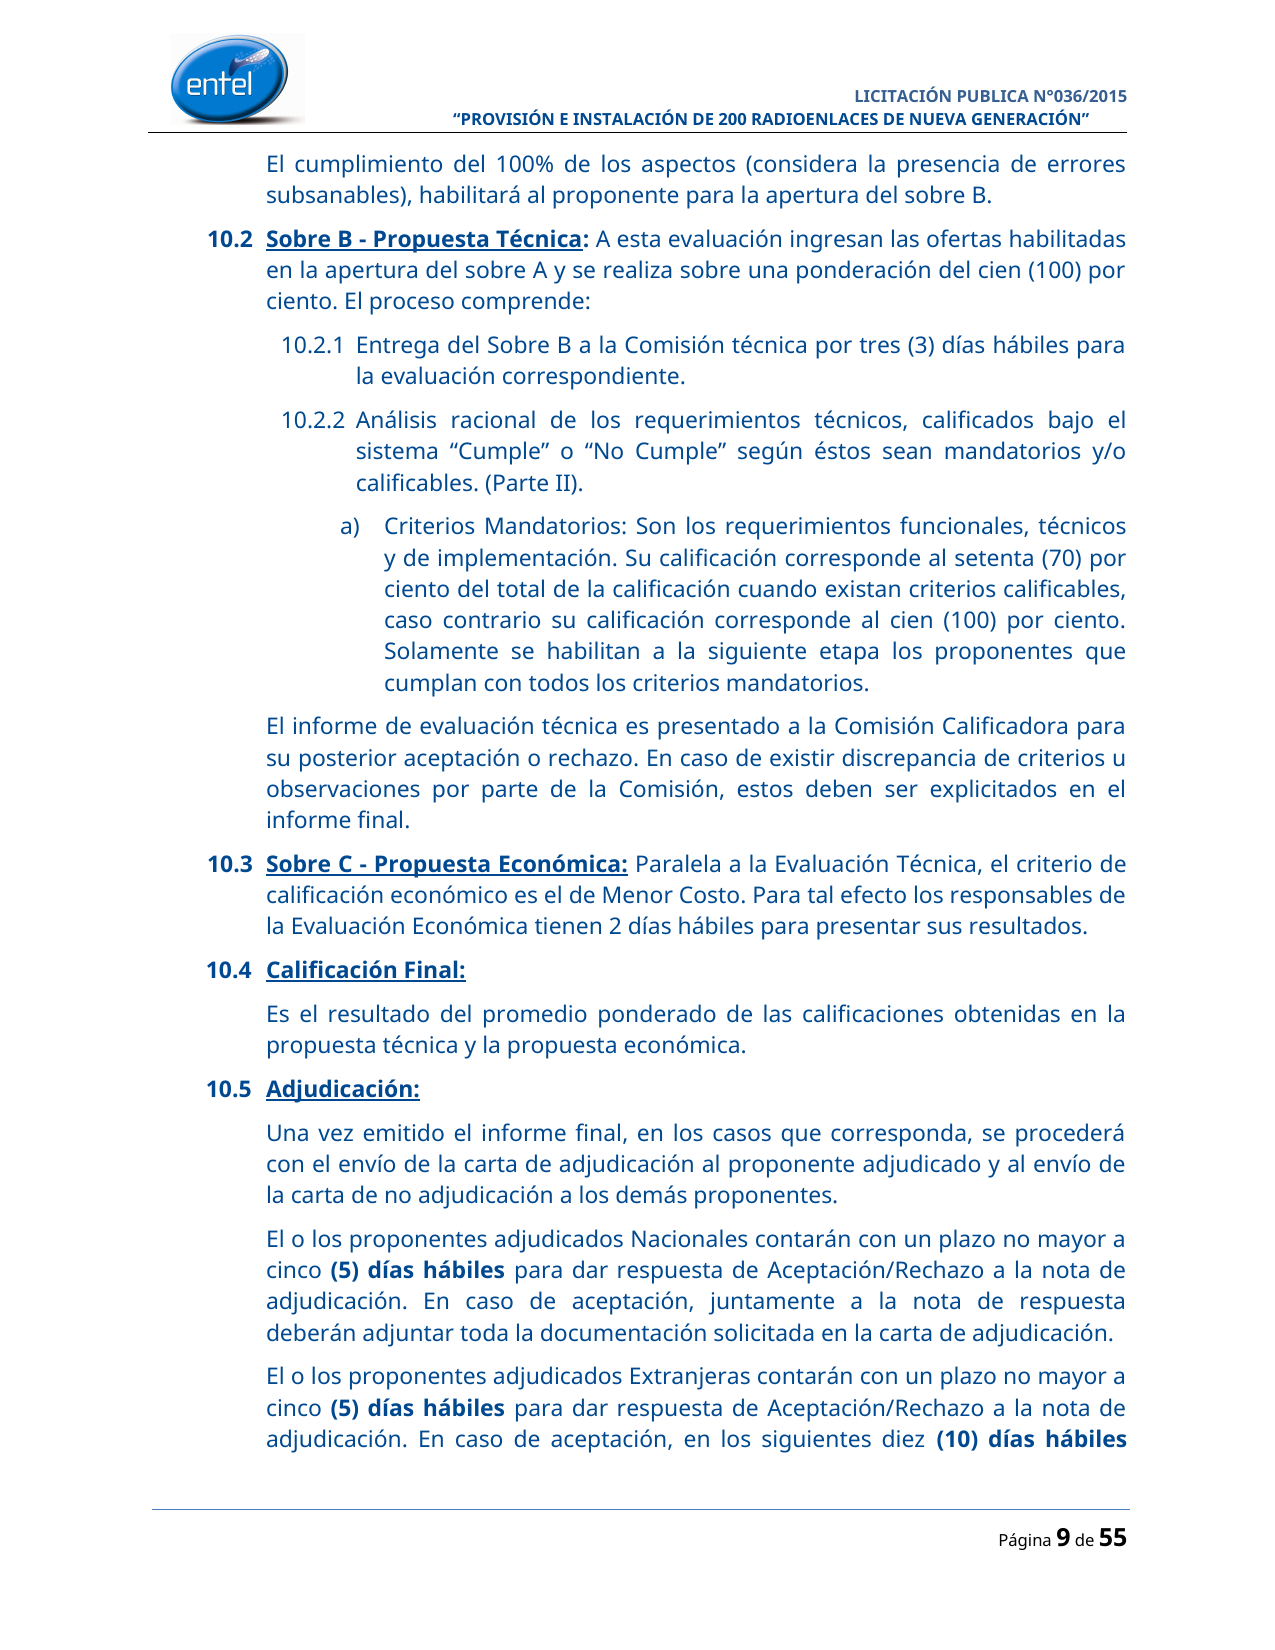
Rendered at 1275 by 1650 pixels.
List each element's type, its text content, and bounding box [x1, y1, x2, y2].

list Análisis racional de los requerimientos técnicos, calificados bajo el sistema “Cumple” o “No Cumple” según éstos sean mandatorios y/o calificables. (Parte II). [281, 404, 1127, 498]
list Criterios Mandatorios: Son los requerimientos funcionales, técnicos y de implementación. Su calificación corresponde al setenta (70) por ciento del total de la calificación cuando existan criterios calificables, caso contrario su calificación corresponde al cien (100) por ciento. Solamente se habilitan a la siguiente etapa los proponentes que cumplan con todos los criterios mandatorios. [340, 510, 1127, 698]
list Entrega del Sobre B a la Comisión técnica por tres (3) días hábiles para la evaluación correspondiente. [281, 329, 1127, 391]
text 10.2 Sobre B - Propuesta Técnica: A esta evaluación ingresan las ofertas habilitadas en la apertura del sobre A y se realiza sobre una ponderación del cien (100) por ciento. El proceso comprende: [207, 223, 1127, 316]
text El informe de evaluación técnica es presentado a la Comisión Calificadora para su posterior aceptación o rechazo. En caso de existir discrepancia de criterios u observaciones por parte de la Comisión, estos deben ser explicitados en el informe final. [266, 710, 1127, 835]
list Sobre C - Propuesta Económica: Paralela a la Evaluación Técnica, el criterio de calificación económico es el de Menor Costo. Para tal efecto los responsables de la Evaluación Económica tienen 2 días hábiles para presentar sus resultados. [207, 848, 1127, 941]
text Es el resultado del promedio ponderado de las calificaciones obtenidas en la propuesta técnica y la propuesta económica. [266, 998, 1127, 1060]
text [266, 1360, 1127, 1454]
text Una vez emitido el informe final, en los casos que corresponda, se procederá con el envío de la carta de adjudicación al proponente adjudicado y al envío de la carta de no adjudicación a los demás proponentes. [266, 1116, 1127, 1210]
list Calificación Final: [206, 954, 1127, 985]
picture [170, 33, 305, 125]
text El o los proponentes adjudicados Nacionales contarán con un plazo no mayor a cinco (5) días hábiles para dar respuesta de Aceptación/Rechazo a la nota de adjudicación. En caso de aceptación, juntamente a la nota de respuesta deberán adjuntar toda la documentación solicitada en la carta de adjudicación. [266, 1223, 1127, 1348]
text El cumplimiento del 100% de los aspectos (considera la presencia de errores subsanables), habilitará al proponente para la apertura del sobre B. [266, 148, 1127, 210]
list Adjudicación: [206, 1073, 1127, 1104]
